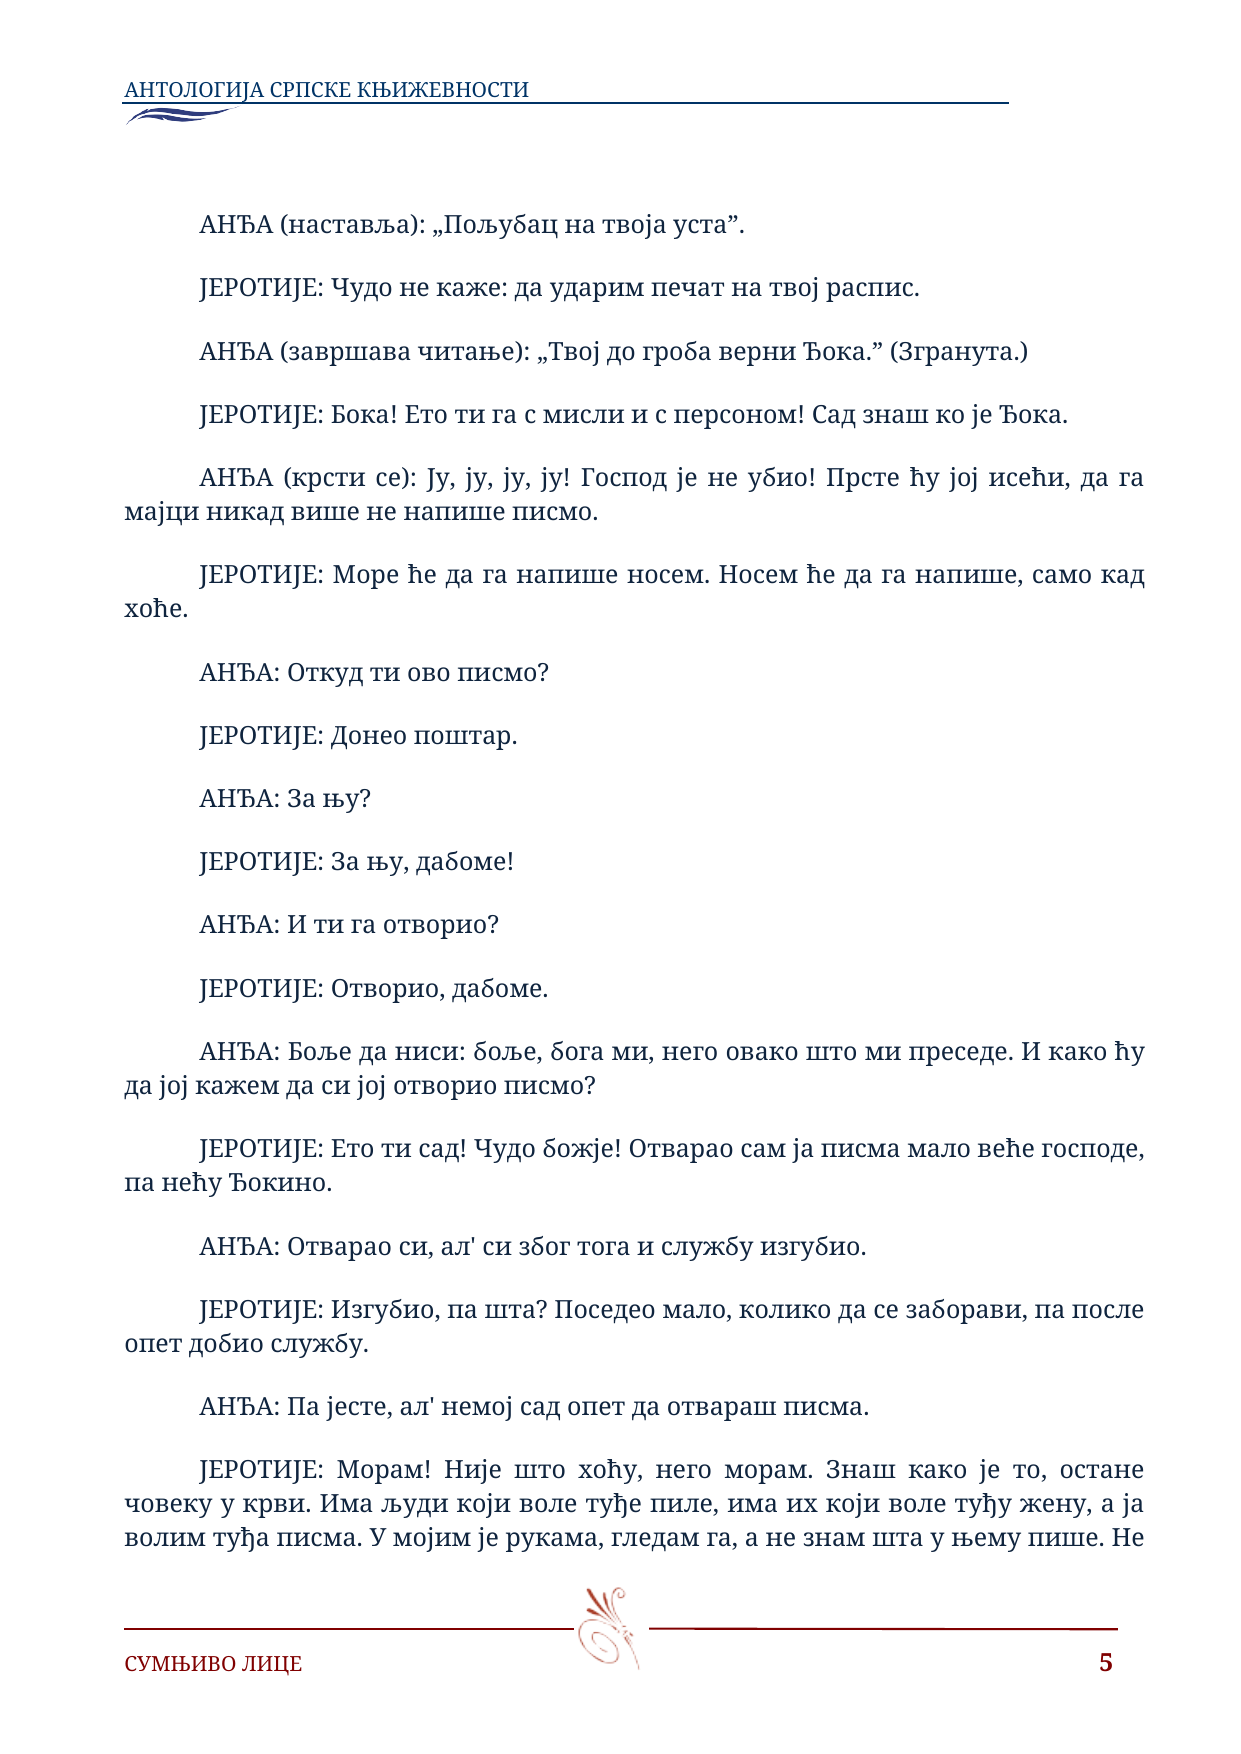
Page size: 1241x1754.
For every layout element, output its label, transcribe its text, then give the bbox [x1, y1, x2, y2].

text ЈЕРОТИЈЕ: За њу, дабоме! [124, 844, 1146, 878]
text АНЂА: Отварао си, ал' си због тога и службу изгубио. [124, 1228, 1146, 1262]
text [124, 1452, 1146, 1554]
text АНЂА: Откуд ти ово писмо? [124, 654, 1146, 688]
text ЈЕРОТИЈЕ: Донео поштар. [124, 717, 1146, 752]
text АНЂА: Па јесте, ал' немој сад опет да отвараш писма. [124, 1389, 1146, 1423]
text ЈЕРОТИЈЕ: Ето ти сад! Чудо божје! Отварао сам ја писма мало веће господе, па нећу Ђокино. [124, 1131, 1146, 1199]
text АНЂА (наставља): „Пољубац на твоја уста”. [124, 207, 1146, 241]
text АНЂА: И ти га отворио? [124, 907, 1146, 941]
text ЈЕРОТИЈЕ: Море ће да га напише носем. Носем ће да га напише, само кад хоће. [124, 557, 1146, 625]
text АНЂА: За њу? [124, 781, 1146, 815]
text АНЂА (завршава читање): „Твој до гроба верни Ђока.” (Згранута.) [124, 333, 1146, 367]
text АНЂА: Боље да ниси: боље, бога ми, него овако што ми преседе. И како ћу да јој кажем да си јој отворио писмо? [124, 1034, 1146, 1102]
text ЈЕРОТИЈЕ: Изгубио, па шта? Поседео мало, колико да се заборави, па после опет добио службу. [124, 1291, 1146, 1359]
text ЈЕРОТИЈЕ: Отворио, дабоме. [124, 970, 1146, 1004]
text ЈЕРОТИЈЕ: Бока! Ето ти га с мисли и с персоном! Сад знаш ко је Ђока. [124, 396, 1146, 431]
text АНЂА (крсти се): Ју, ју, ју, ју! Господ је не убио! Прсте ћу јој исећи, да га мајци никад више не напише писмо. [124, 460, 1146, 528]
text ЈЕРОТИЈЕ: Чудо не каже: да ударим печат на твој распис. [124, 270, 1146, 304]
